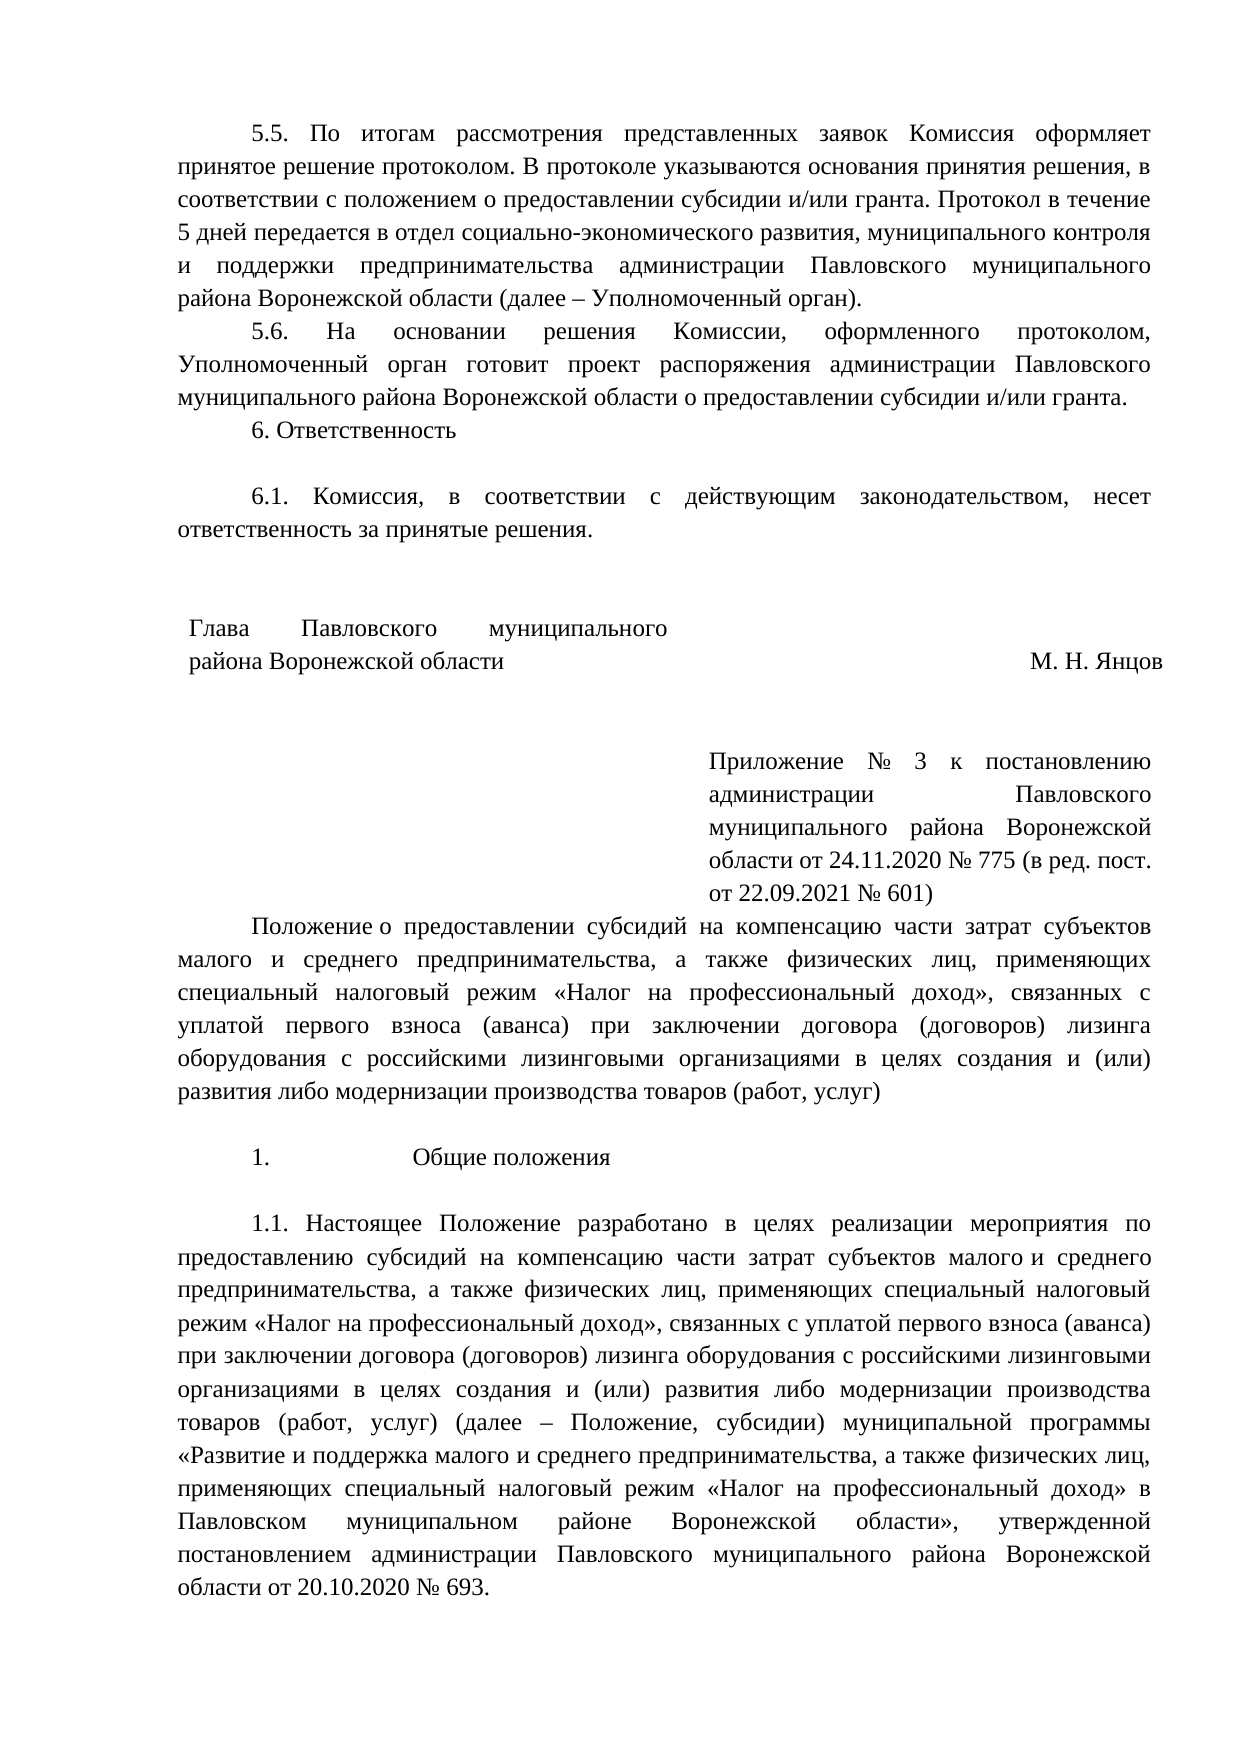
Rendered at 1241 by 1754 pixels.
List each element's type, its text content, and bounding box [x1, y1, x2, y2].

list Общие положения [177, 1142, 1152, 1171]
table_header Глава Павловского муниципального района Воронежской области [177, 614, 679, 680]
text 6. Ответственность [177, 415, 1152, 444]
text 6.1. Комиссия, в соответствии с действующим законодательством, несет ответственность за принятые решения. [177, 481, 1152, 543]
text 1.1. Настоящее Положение разработано в целях реализации мероприятия по предоставлению субсидий на компенсацию части затрат субъектов малого и среднего предпринимательства, а также физических лиц, применяющих специальный налоговый режим «Налог на профессиональный доход», связанных с уплатой первого взноса (аванса) при заключении договора (договоров) лизинга оборудования с российскими лизинговыми организациями в целях создания и (или) развития либо модернизации производства товаров (работ, услуг) (далее – Положение, субсидии) муниципальной программы «Развитие и поддержка малого и среднего предпринимательства, а также физических лиц, применяющих специальный налоговый режим «Налог на профессиональный доход» в Павловском муниципальном районе Воронежской области», утвержденной постановлением администрации Павловского муниципального района Воронежской области от 20.10.2020 № 693. [177, 1208, 1152, 1601]
text 5.6. На основании решения Комиссии, оформленного протоколом, Уполномоченный орган готовит проект распоряжения администрации Павловского муниципального района Воронежской области о предоставлении субсидии и/или гранта. [177, 316, 1152, 411]
table_header М. Н. Янцов [679, 614, 1174, 680]
text Положение о предоставлении субсидий на компенсацию части затрат субъектов малого и среднего предпринимательства, а также физических лиц, применяющих специальный налоговый режим «Налог на профессиональный доход», связанных с уплатой первого взноса (аванса) при заключении договора (договоров) лизинга оборудования с российскими лизинговыми организациями в целях создания и (или) развития либо модернизации производства товаров (работ, услуг) [177, 911, 1152, 1105]
text Приложение № 3 к постановлению администрации Павловского муниципального района Воронежской области от 24.11.2020 № 775 (в ред. пост. от 22.09.2021 № 601) [709, 713, 1152, 907]
text 5.5. По итогам рассмотрения представленных заявок Комиссия оформляет принятое решение протоколом. В протоколе указываются основания принятия решения, в соответствии с положением о предоставлении субсидии и/или гранта. Протокол в течение 5 дней передается в отдел социально-экономического развития, муниципального контроля и поддержки предпринимательства администрации Павловского муниципального района Воронежской области (далее – Уполномоченный орган). [177, 118, 1152, 312]
